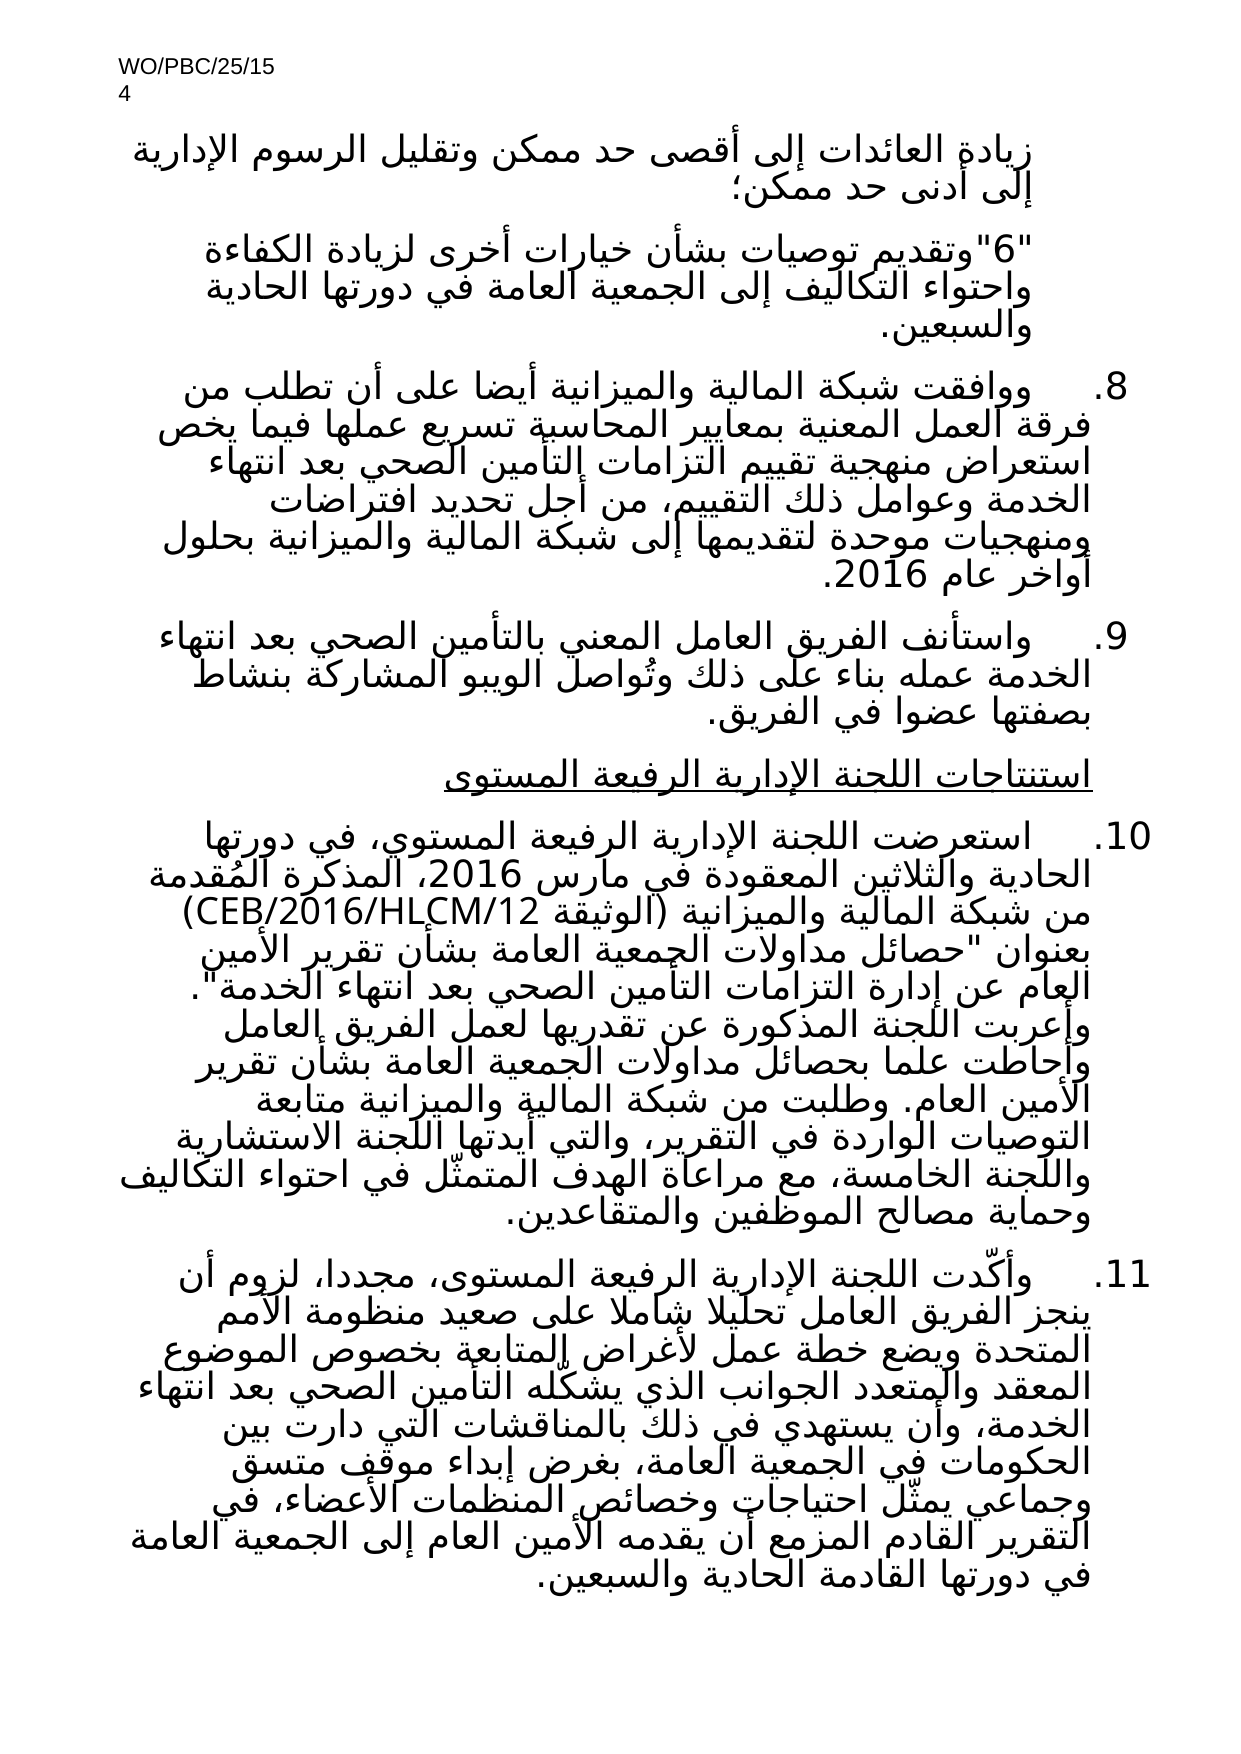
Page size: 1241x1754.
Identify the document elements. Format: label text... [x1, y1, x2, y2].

text وأكّدت اللجنة الإدارية الرفيعة المستوى، مجددا، لزوم أن ينجز الفريق العامل تحليلا شاملا على صعيد منظومة الأمم المتحدة ويضع خطة عمل لأغراض المتابعة بخصوص الموضوع المعقد والمتعدد الجوانب الذي يشكّله التأمين الصحي بعد انتهاء الخدمة، وأن يستهدي في ذلك بالمناقشات التي دارت بين الحكومات في الجمعية العامة، بغرض إبداء موقف متسق وجماعي يمثّل احتياجات وخصائص المنظمات الأعضاء، في التقرير القادم المزمع أن يقدمه الأمين العام إلى الجمعية العامة في دورتها القادمة الحادية والسبعين. [118, 1257, 1092, 1595]
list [118, 132, 1033, 207]
text استنتاجات اللجنة الإدارية الرفيعة المستوى [118, 757, 1092, 795]
list "6" وتقديم توصيات بشأن خيارات أخرى لزيادة الكفاءة واحتواء التكاليف إلى الجمعية العامة في دورتها الحادية والسبعين. [118, 232, 1033, 345]
text استعرضت اللجنة الإدارية الرفيعة المستوي، في دورتها الحادية والثلاثين المعقودة في مارس 2016، المذكرة المُقدمة من شبكة المالية والميزانية (الوثيقة CEB/2016/HLCM/12) بعنوان "حصائل مداولات الجمعية العامة بشأن تقرير الأمين العام عن إدارة التزامات التأمين الصحي بعد انتهاء الخدمة". وأعربت اللجنة المذكورة عن تقدريها لعمل الفريق العامل وأحاطت علما بحصائل مداولات الجمعية العامة بشأن تقرير الأمين العام. وطلبت من شبكة المالية والميزانية متابعة التوصيات الواردة في التقرير، والتي أيدتها اللجنة الاستشارية واللجنة الخامسة، مع مراعاة الهدف المتمثّل في احتواء التكاليف وحماية مصالح الموظفين والمتقاعدين. [118, 820, 1092, 1232]
text واستأنف الفريق العامل المعني بالتأمين الصحي بعد انتهاء الخدمة عمله بناء على ذلك وتُواصل الويبو المشاركة بنشاط بصفتها عضوا في الفريق. [118, 620, 1092, 732]
text ووافقت شبكة المالية والميزانية أيضا على أن تطلب من فرقة العمل المعنية بمعايير المحاسبة تسريع عملها فيما يخص استعراض منهجية تقييم التزامات التأمين الصحي بعد انتهاء الخدمة وعوامل ذلك التقييم، من أجل تحديد افتراضات ومنهجيات موحدة لتقديمها إلى شبكة المالية والميزانية بحلول أواخر عام 2016. [118, 370, 1092, 595]
